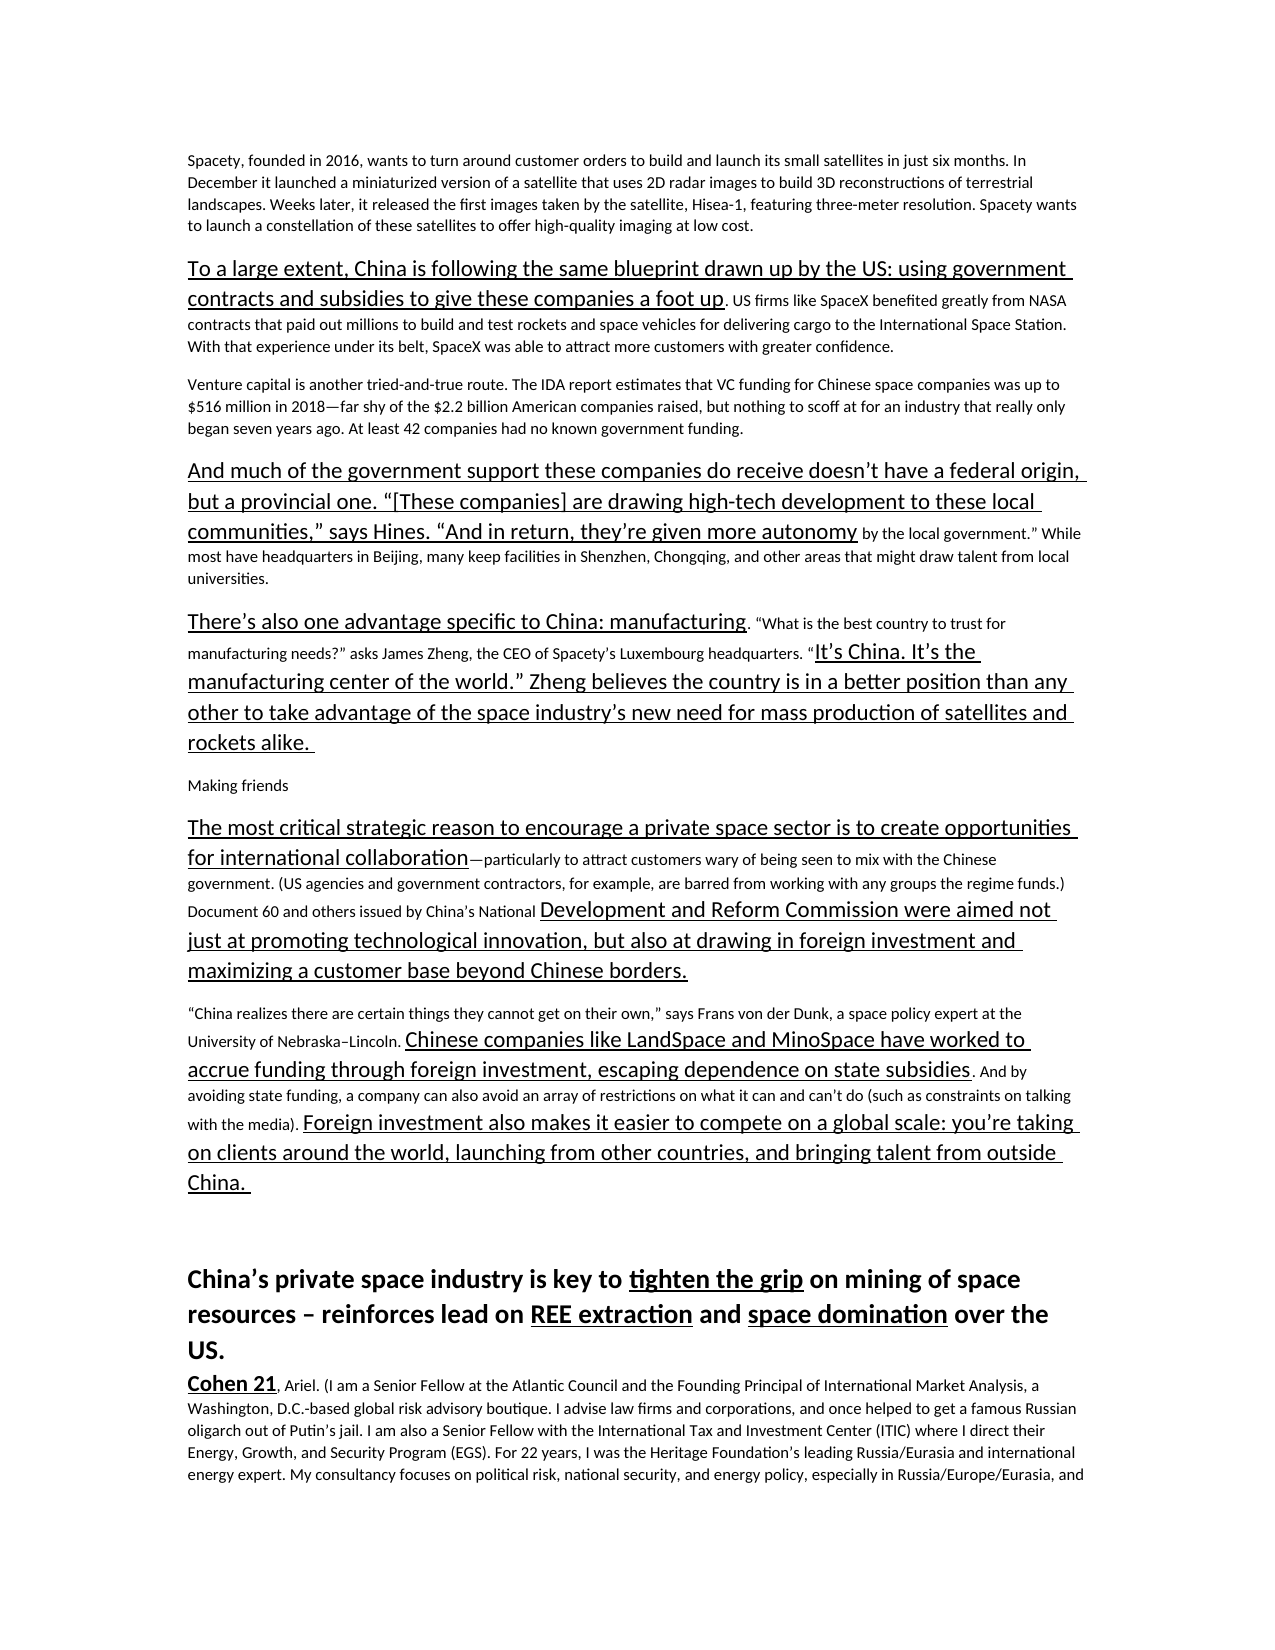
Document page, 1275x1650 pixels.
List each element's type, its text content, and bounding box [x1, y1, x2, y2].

text Spacety, founded in 2016, wants to turn around customer orders to build and launch its small satellites in just six months. In December it launched a miniaturized version of a satellite that uses 2D radar images to build 3D reconstructions of terrestrial landscapes. Weeks later, it released the first images taken by the satellite, Hisea-1, featuring three-meter resolution. Spacety wants to launch a constellation of these satellites to offer high-quality imaging at low cost. [187, 150, 1087, 236]
text “China realizes there are certain things they cannot get on their own,” says Frans von der Dunk, a space policy expert at the University of Nebraska–Lincoln. Chinese companies like LandSpace and MinoSpace have worked to accrue funding through foreign investment, escaping dependence on state subsidies. And by avoiding state funding, a company can also avoid an array of restrictions on what it can and can’t do (such as constraints on talking with the media). Foreign investment also makes it easier to compete on a global scale: you’re taking on clients around the world, launching from other countries, and bringing talent from outside China. [187, 1003, 1087, 1196]
text Venture capital is another tried-and-true route. The IDA report estimates that VC funding for Chinese space companies was up to $516 million in 2018—far shy of the $2.2 billion American companies raised, but nothing to scoff at for an industry that really only began seven years ago. At least 42 companies had no known government funding. [187, 374, 1087, 438]
text There’s also one advantage specific to China: manufacturing. “What is the best country to trust for manufacturing needs?” asks James Zheng, the CEO of Spacety’s Luxembourg headquarters. “It’s China. It’s the manufacturing center of the world.” Zheng believes the country is in a better position than any other to take advantage of the space industry’s new need for mass production of satellites and rockets alike. [187, 607, 1087, 756]
text And much of the government support these companies do receive doesn’t have a federal origin, but a provincial one. “[These companies] are drawing high-tech development to these local communities,” says Hines. “And in return, they’re given more autonomy by the local government.” While most have headquarters in Beijing, many keep facilities in Shenzhen, Chongqing, and other areas that might draw talent from local universities. [187, 482, 1087, 589]
text The most critical strategic reason to encourage a private space sector is to create opportunities for international collaboration—particularly to attract customers wary of being seen to mix with the Chinese government. (US agencies and government contractors, for example, are barred from working with any groups the regime funds.) Document 60 and others issued by China’s National Development and Reform Commission were aimed not just at promoting technological innovation, but also at drawing in foreign investment and maximizing a customer base beyond Chinese borders. [187, 813, 1087, 984]
subtitle China’s private space industry is key to tighten the grip on mining of space resources – reinforces lead on REE extraction and space domination over the US. [187, 1262, 1087, 1366]
text To a large extent, China is following the same blueprint drawn up by the US: using government contracts and subsidies to give these companies a foot up. US firms like SpaceX benefited greatly from NASA contracts that paid out millions to build and test rockets and space vehicles for delivering cargo to the International Space Station. With that experience under its belt, SpaceX was able to attract more customers with greater confidence. [187, 254, 1087, 356]
text Making friends [187, 775, 1087, 795]
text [187, 1369, 1087, 1484]
